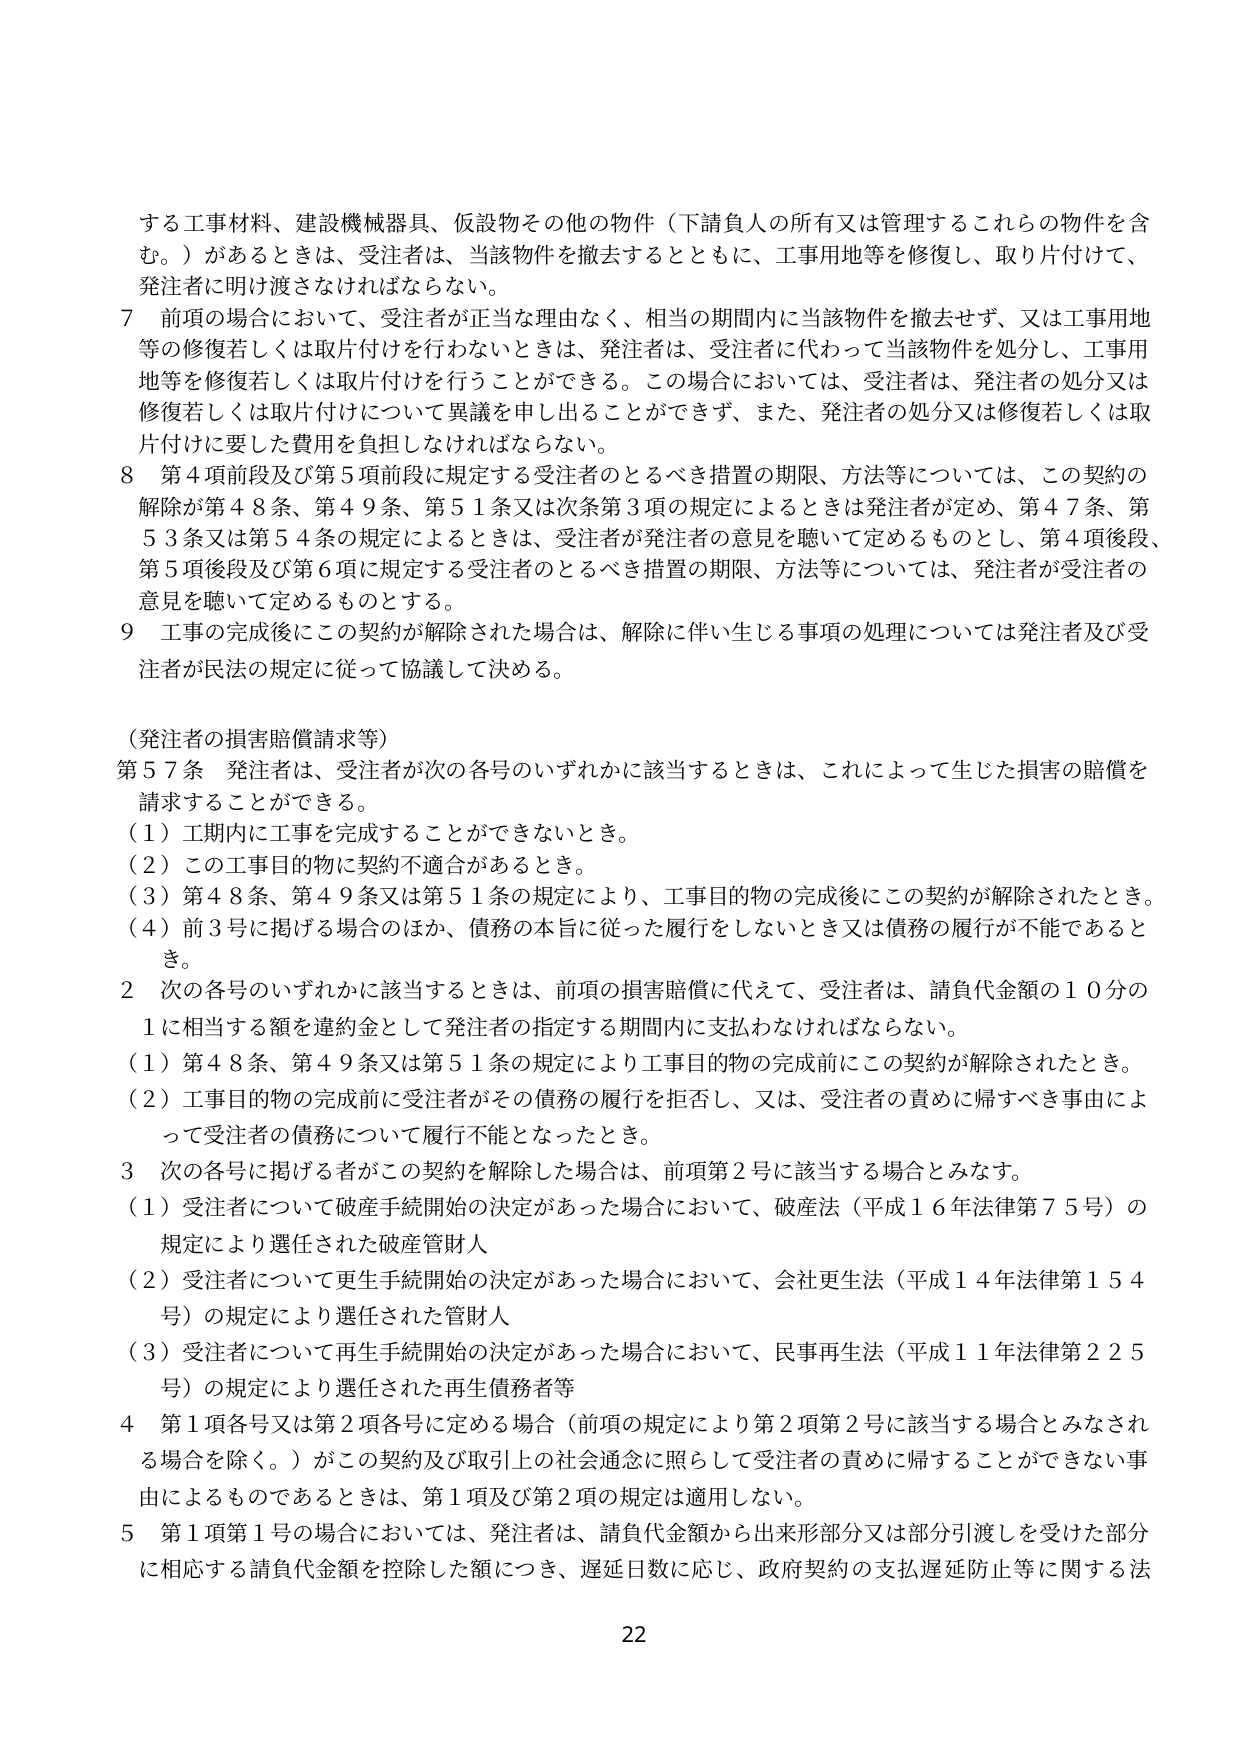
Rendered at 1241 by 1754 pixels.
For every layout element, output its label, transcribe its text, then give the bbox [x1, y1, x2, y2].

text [116, 1516, 1152, 1583]
text （１）第４８条、第４９条又は第５１条の規定により工事目的物の完成前にこの契約が解除されたとき。 [116, 1046, 1152, 1077]
text （４）前３号に掲げる場合のほか、債務の本旨に従った履行をしないとき又は債務の履行が不能であるとき。 [116, 911, 1152, 974]
text （２）この工事目的物に契約不適合があるとき。 [116, 848, 1152, 879]
text （発注者の損害賠償請求等） [116, 722, 1152, 753]
text （３）第４８条、第４９条又は第５１条の規定により、工事目的物の完成後にこの契約が解除されたとき。 [116, 879, 1152, 911]
text ９ 工事の完成後にこの契約が解除された場合は、解除に伴い生じる事項の処理については発注者及び受注者が民法の規定に従って協議して決める。 [116, 616, 1152, 683]
text 第５７条 発注者は、受注者が次の各号のいずれかに該当するときは、これによって生じた損害の賠償を請求することができる。 [116, 753, 1152, 816]
text ４ 第１項各号又は第２項各号に定める場合（前項の規定により第２項第２号に該当する場合とみなされる場合を除く。）がこの契約及び取引上の社会通念に照らして受注者の責めに帰することができない事由によるものであるときは、第１項及び第２項の規定は適用しない。 [116, 1407, 1152, 1511]
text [116, 207, 1152, 301]
text （２）工事目的物の完成前に受注者がその債務の履行を拒否し、又は、受注者の責めに帰すべき事由によって受注者の債務について履行不能となったとき。 [116, 1082, 1152, 1150]
text ７ 前項の場合において、受注者が正当な理由なく、相当の期間内に当該物件を撤去せず、又は工事用地等の修復若しくは取片付けを行わないときは、発注者は、受注者に代わって当該物件を処分し、工事用地等を修復若しくは取片付けを行うことができる。この場合においては、受注者は、発注者の処分又は修復若しくは取片付けについて異議を申し出ることができず、また、発注者の処分又は修復若しくは取片付けに要した費用を負担しなければならない。 [116, 301, 1152, 458]
text （３）受注者について再生手続開始の決定があった場合において、民事再生法（平成１１年法律第２２５号）の規定により選任された再生債務者等 [116, 1335, 1152, 1403]
text ２ 次の各号のいずれかに該当するときは、前項の損害賠償に代えて、受注者は、請負代金額の１０分の１に相当する額を違約金として発注者の指定する期間内に支払わなければならない。 [116, 974, 1152, 1041]
text ８ 第４項前段及び第５項前段に規定する受注者のとるべき措置の期限、方法等については、この契約の解除が第４８条、第４９条、第５１条又は次条第３項の規定によるときは発注者が定め、第４７条、第５３条又は第５４条の規定によるときは、受注者が発注者の意見を聴いて定めるものとし、第４項後段、第５項後段及び第６項に規定する受注者のとるべき措置の期限、方法等については、発注者が受注者の意見を聴いて定めるものとする。 [116, 458, 1152, 616]
text （１）受注者について破産手続開始の決定があった場合において、破産法（平成１６年法律第７５号）の規定により選任された破産管財人 [116, 1191, 1152, 1258]
text ３ 次の各号に掲げる者がこの契約を解除した場合は、前項第２号に該当する場合とみなす。 [116, 1154, 1152, 1186]
text （１）工期内に工事を完成することができないとき。 [116, 816, 1152, 848]
text （２）受注者について更生手続開始の決定があった場合において、会社更生法（平成１４年法律第１５４号）の規定により選任された管財人 [116, 1263, 1152, 1331]
